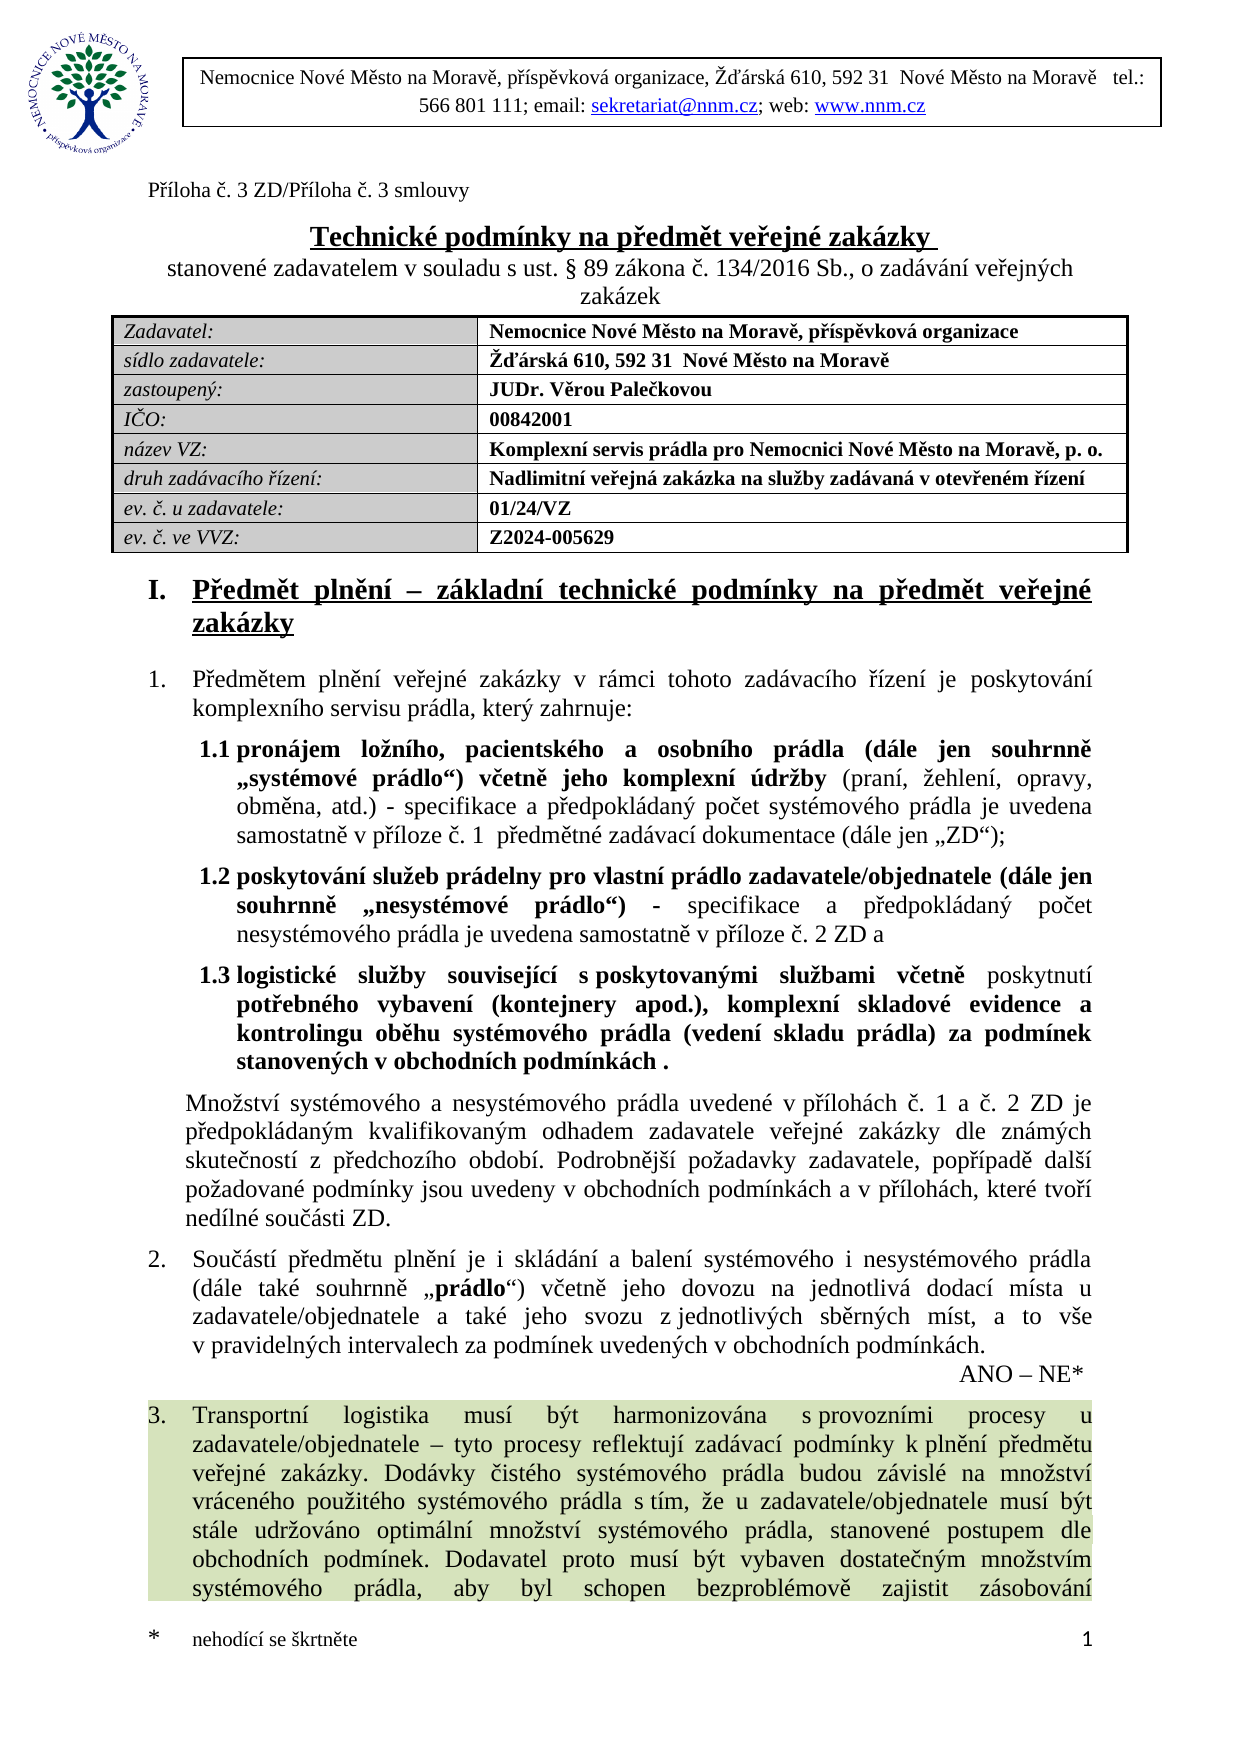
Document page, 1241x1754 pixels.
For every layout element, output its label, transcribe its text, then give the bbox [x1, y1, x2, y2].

table_cell Z2024-005629 [478, 523, 1126, 552]
text Příloha č. 3 ZD/Příloha č. 3 smlouvy [148, 177, 1092, 202]
table_cell Žďárská 610, 592 31 Nové Město na Moravě [478, 346, 1126, 374]
table_cell druh zadávacího řízení: [114, 464, 477, 492]
table_cell 01/24/VZ [478, 494, 1126, 522]
table_cell IČO: [114, 405, 477, 433]
table_cell zastoupený: [114, 375, 477, 404]
list Předmětem plnění veřejné zakázky v rámci tohoto zadávacího řízení je poskytování komplexního servisu prádla, který zahrnuje: [148, 664, 1092, 721]
list poskytování služeb prádelny pro vlastní prádlo zadavatele/objednatele (dále jen souhrnně „nesystémové prádlo“) - specifikace a předpokládaný počet nesystémového prádla je uvedena samostatně v příloze č. 2 ZD a [199, 861, 1092, 948]
list Součástí předmětu plnění je i skládání a balení systémového i nesystémového prádla (dále také souhrnně „prádlo“) včetně jeho dovozu na jednotlivá dodací místa u zadavatele/objednatele a také jeho svozu z jednotlivých sběrných míst, a to vše v pravidelných intervalech za podmínek uvedených v obchodních podmínkách. ANO – NE* [148, 1244, 1092, 1388]
table_header Zadavatel: [114, 318, 477, 344]
table_cell název VZ: [114, 434, 477, 463]
text Technické podmínky na předmět veřejné zakázky [148, 219, 1092, 253]
table_cell ev. č. u zadavatele: [114, 494, 477, 522]
table_cell 00842001 [478, 405, 1126, 433]
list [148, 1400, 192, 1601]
list Množství systémového a nesystémového prádla uvedené v přílohách č. 1 a č. 2 ZD je předpokládaným kvalifikovaným odhadem zadavatele veřejné zakázky dle známých skutečností z předchozího období. Podrobnější požadavky zadavatele, popřípadě další požadované podmínky jsou uvedeny v obchodních podmínkách a v přílohách, které tvoří nedílné součásti ZD. [185, 1088, 1092, 1231]
table_cell sídlo zadavatele: [114, 346, 477, 374]
table_header Nemocnice Nové Město na Moravě, příspěvková organizace [478, 318, 1126, 344]
list Předmět plnění – základní technické podmínky na předmět veřejné zakázky [148, 572, 1092, 639]
list pronájem ložního, pacientského a osobního prádla (dále jen souhrnně „systémové prádlo“) včetně jeho komplexní údržby (praní, žehlení, opravy, obměna, atd.) - specifikace a předpokládaný počet systémového prádla je uvedena samostatně v příloze č. 1 předmětné zadávací dokumentace (dále jen „ZD“); [199, 734, 1092, 849]
table_cell Nadlimitní veřejná zakázka na služby zadávaná v otevřeném řízení [478, 464, 1126, 492]
text stanovené zadavatelem v souladu s ust. § 89 zákona č. 134/2016 Sb., o zadávání veřejných zakázek [148, 253, 1092, 310]
table_cell JUDr. Věrou Palečkovou [478, 375, 1126, 404]
table_cell Komplexní servis prádla pro Nemocnici Nové Město na Moravě, p. o. [478, 434, 1126, 463]
table_cell ev. č. ve VVZ: [114, 523, 477, 552]
list logistické služby související s poskytovanými službami včetně poskytnutí potřebného vybavení (kontejnery apod.), komplexní skladové evidence a kontrolingu oběhu systémového prádla (vedení skladu prádla) za podmínek stanovených v obchodních podmínkách . [199, 960, 1092, 1075]
